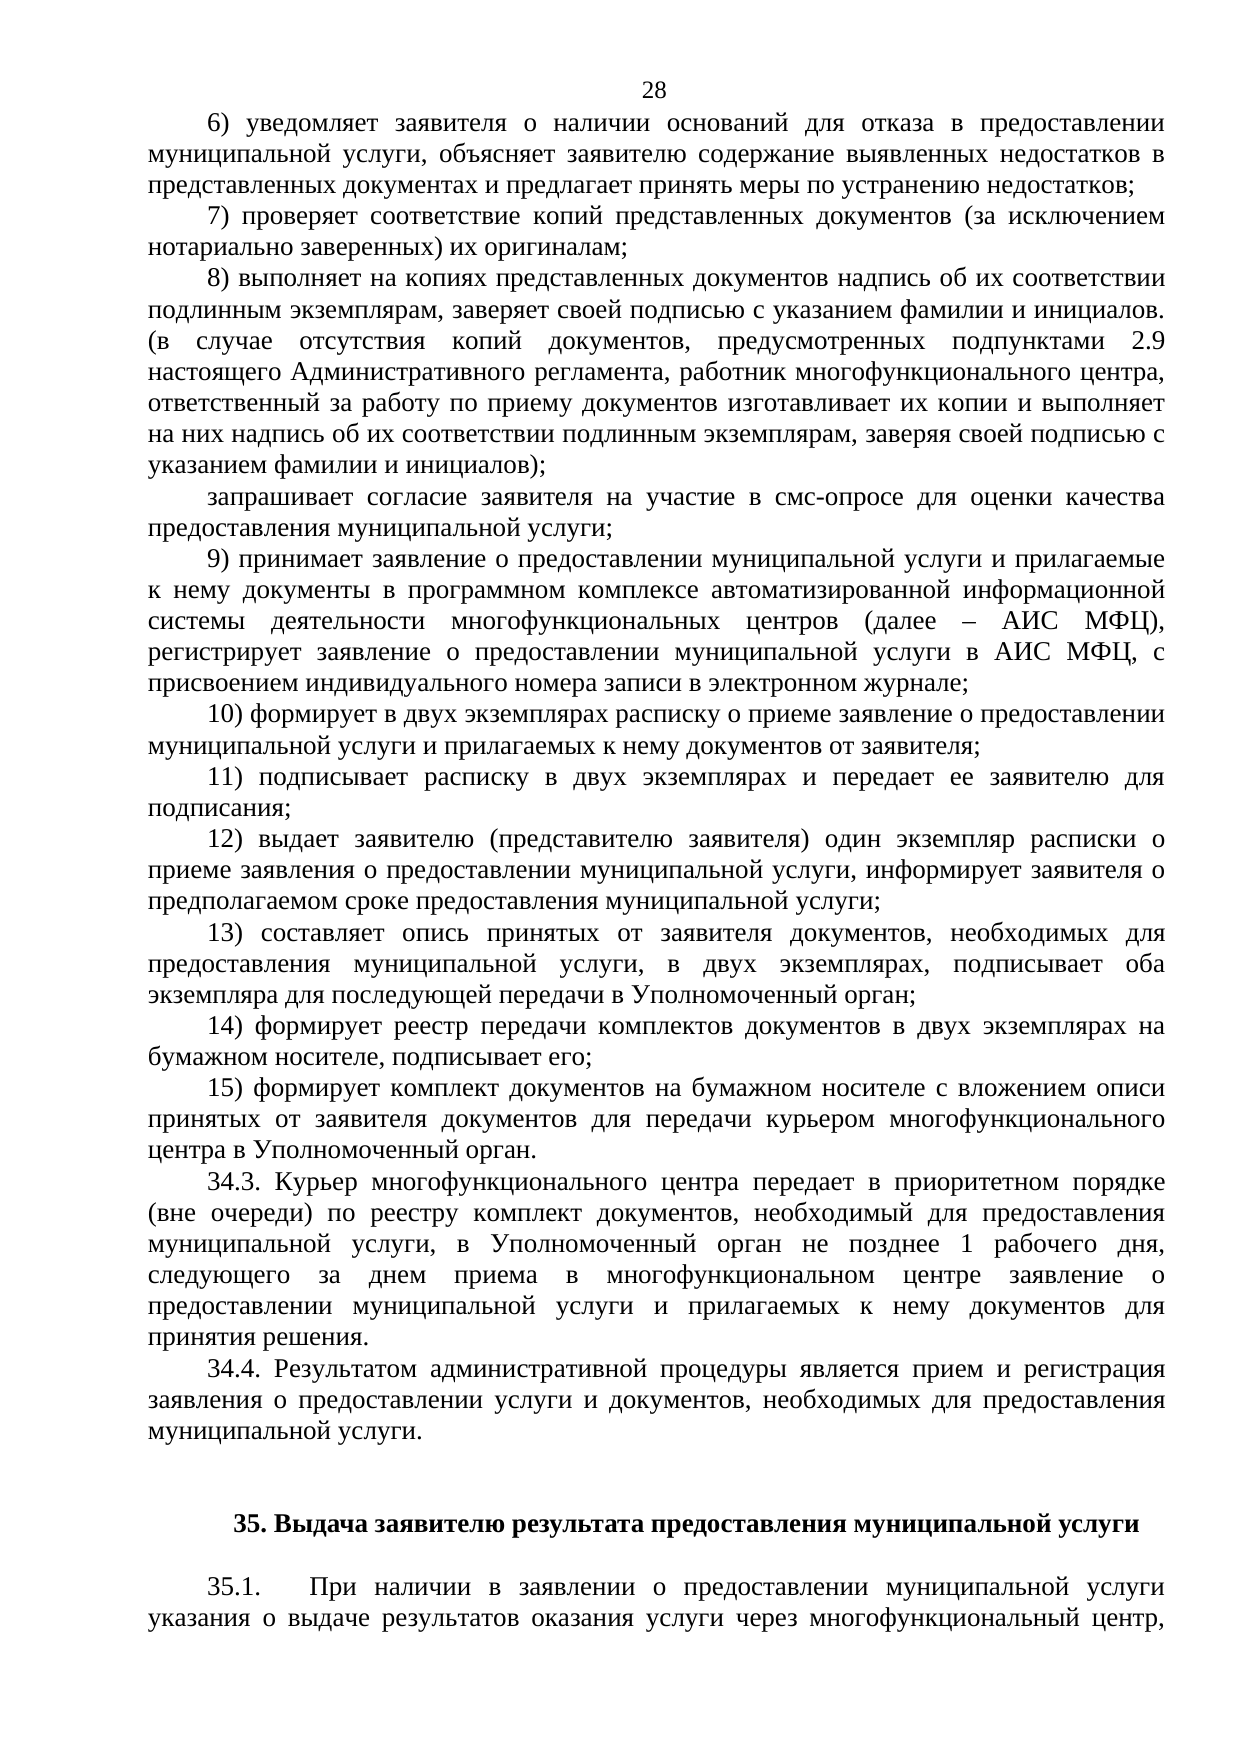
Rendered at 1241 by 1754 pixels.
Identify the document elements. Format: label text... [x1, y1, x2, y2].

text 11) подписывает расписку в двух экземплярах и передает ее заявителю для подписания; [148, 760, 1167, 822]
text 8) выполняет на копиях представленных документов надпись об их соответствии подлинным экземплярам, заверяет своей подписью с указанием фамилии и инициалов. (в случае отсутствия копий документов, предусмотренных подпунктами 2.9 настоящего Административного регламента, работник многофункционального центра, ответственный за работу по приему документов изготавливает их копии и выполняет на них надпись об их соответствии подлинным экземплярам, заверяя своей подписью с указанием фамилии и инициалов); [148, 262, 1167, 479]
text 10) формирует в двух экземплярах расписку о приеме заявление о предоставлении муниципальной услуги и прилагаемых к нему документов от заявителя; [148, 698, 1167, 760]
text 9) принимает заявление о предоставлении муниципальной услуги и прилагаемые к нему документы в программном комплексе автоматизированной информационной системы деятельности многофункциональных центров (далее – АИС МФЦ), регистрирует заявление о предоставлении муниципальной услуги в АИС МФЦ, с присвоением индивидуального номера записи в электронном журнале; [148, 542, 1167, 698]
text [148, 1570, 1167, 1632]
text 13) составляет опись принятых от заявителя документов, необходимых для предоставления муниципальной услуги, в двух экземплярах, подписывает оба экземпляра для последующей передачи в Уполномоченный орган; [148, 916, 1167, 1009]
text 7) проверяет соответствие копий представленных документов (за исключением нотариально заверенных) их оригиналам; [148, 199, 1167, 262]
text запрашивает согласие заявителя на участие в смс-опросе для оценки качества предоставления муниципальной услуги; [148, 479, 1167, 542]
text 15) формирует комплект документов на бумажном носителе с вложением описи принятых от заявителя документов для передачи курьером многофункционального центра в Уполномоченный орган. [148, 1071, 1167, 1165]
text 6) уведомляет заявителя о наличии оснований для отказа в предоставлении муниципальной услуги, объясняет заявителю содержание выявленных недостатков в представленных документах и предлагает принять меры по устранению недостатков; [148, 106, 1167, 199]
text 34.4. Результатом административной процедуры является прием и регистрация заявления о предоставлении услуги и документов, необходимых для предоставления муниципальной услуги. [148, 1352, 1167, 1445]
text 35. Выдача заявителю результата предоставления муниципальной услуги [148, 1508, 1167, 1539]
text 14) формирует реестр передачи комплектов документов в двух экземплярах на бумажном носителе, подписывает его; [148, 1009, 1167, 1071]
text 12) выдает заявителю (представителю заявителя) один экземпляр расписки о приеме заявления о предоставлении муниципальной услуги, информирует заявителя о предполагаемом сроке предоставления муниципальной услуги; [148, 822, 1167, 916]
text 34.3. Курьер многофункционального центра передает в приоритетном порядке (вне очереди) по реестру комплект документов, необходимый для предоставления муниципальной услуги, в Уполномоченный орган не позднее 1 рабочего дня, следующего за днем приема в многофункциональном центре заявление о предоставлении муниципальной услуги и прилагаемых к нему документов для принятия решения. [148, 1165, 1167, 1352]
